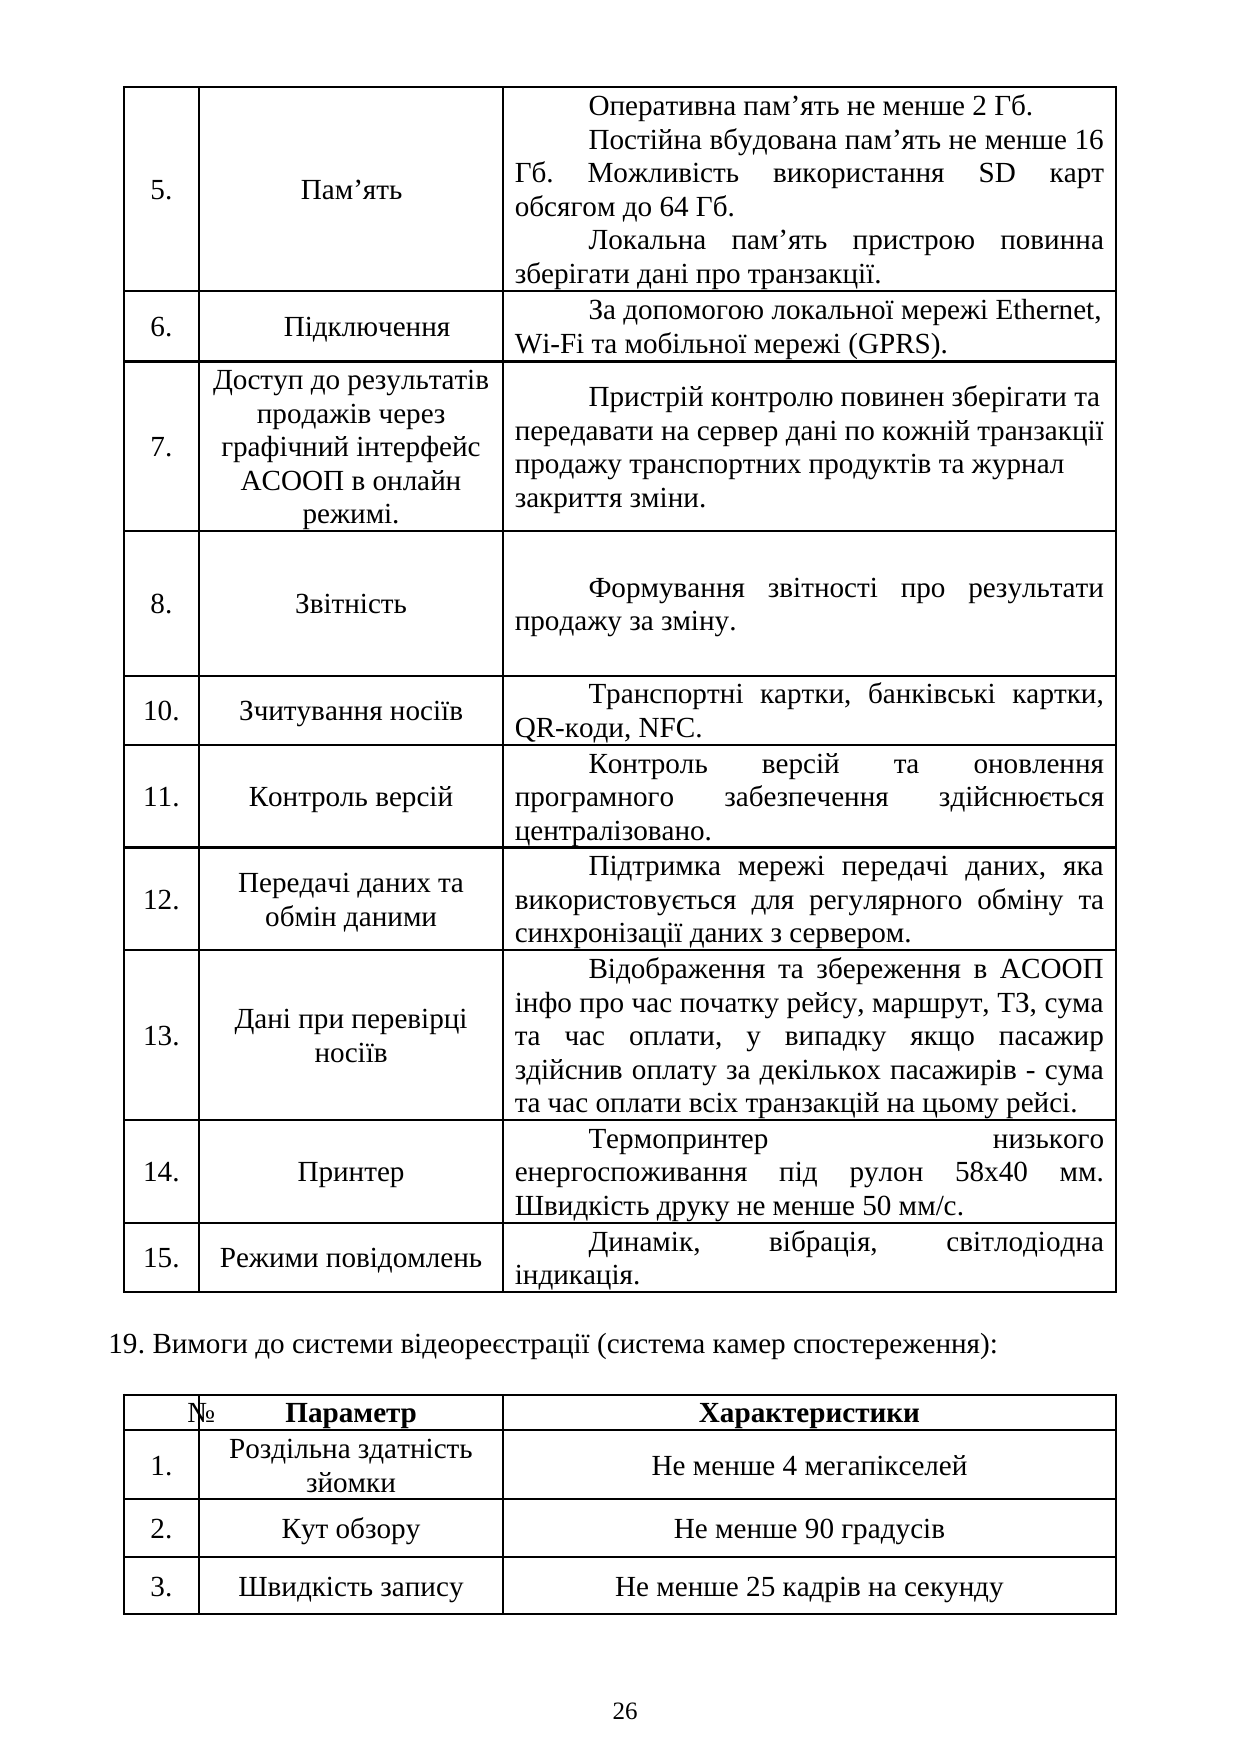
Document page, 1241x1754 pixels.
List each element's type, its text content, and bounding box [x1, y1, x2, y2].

table_cell Швидкість запису [200, 1558, 502, 1613]
table_cell Звітність [200, 532, 502, 674]
table_cell 6. [125, 292, 198, 360]
table_cell Динамік, вібрація, світлодіодна індикація. [504, 1224, 1115, 1291]
table_header № [125, 1396, 198, 1429]
table_cell 5. [125, 88, 198, 289]
table_cell 15. [125, 1224, 198, 1291]
table_cell Не менше 4 мегапікселей [504, 1431, 1115, 1498]
table_cell 3. [125, 1558, 198, 1613]
table_cell 13. [125, 951, 198, 1119]
table_cell 7. [125, 363, 198, 530]
table_cell Зчитування носіїв [200, 677, 502, 744]
table_cell Формування звітності про результати продажу за зміну. [504, 532, 1115, 674]
table_cell Принтер [200, 1121, 502, 1222]
table_cell Підключення [200, 292, 502, 360]
table_cell Режими повідомлень [200, 1224, 502, 1291]
table_cell 11. [125, 746, 198, 846]
table_cell 12. [125, 849, 198, 949]
table_cell Підтримка мережі передачі даних, яка використовується для регулярного обміну та синхронізації даних з сервером. [504, 849, 1115, 949]
table_cell Кут обзору [200, 1500, 502, 1556]
table_cell 8. [125, 532, 198, 674]
table_cell Дані при перевірці носіїв [200, 951, 502, 1119]
table_cell Пристрій контролю повинен зберігати та передавати на сервер дані по кожній транзакції продажу транспортних продуктів та журнал закриття зміни. [504, 363, 1115, 530]
table_cell Транспортні картки, банківські картки, QR-коди, NFC. [504, 677, 1115, 744]
table_cell Передачі даних та обмін даними [200, 849, 502, 949]
table_cell Оперативна пам’ять не менше 2 Гб. Постійна вбудована пам’ять не менше 16 Гб. Можливість використання SD карт обсягом до 64 Гб. Локальна пам’ять пристрою повинна зберігати дані про транзакції. [504, 88, 1115, 289]
table_cell Термопринтер низького енергоспоживання під рулон 58x40 мм. Швидкість друку не менше 50 мм/с. [504, 1121, 1115, 1222]
table_cell 1. [125, 1431, 198, 1498]
table_header Параметр [200, 1396, 502, 1429]
table_cell За допомогою локальної мережі Ethernet, Wi-Fi та мобільної мережі (GPRS). [504, 292, 1115, 360]
table_cell 14. [125, 1121, 198, 1222]
table_cell Не менше 25 кадрів на секунду [504, 1558, 1115, 1613]
table_cell Не менше 90 градусів [504, 1500, 1115, 1556]
table_cell Роздільна здатність зйомки [200, 1431, 502, 1498]
table_cell Контроль версій [200, 746, 502, 846]
table_header Характеристики [504, 1396, 1115, 1429]
table_cell 2. [125, 1500, 198, 1556]
table_cell Пам’ять [200, 88, 502, 289]
table_cell Контроль версій та оновлення програмного забезпечення здійснюється централізовано. [504, 746, 1115, 846]
table_cell Доступ до результатів продажів через графічний інтерфейс АСООП в онлайн режимі. [200, 363, 502, 530]
list . Вимоги до системи відеореєстрації (система камер спостереження): [108, 1326, 1127, 1360]
table_cell 10. [125, 677, 198, 744]
table_cell Відображення та збереження в АСООП інфо про час початку рейсу, маршрут, ТЗ, сума та час оплати, у випадку якщо пасажир здійснив оплату за декількох пасажирів - сума та час оплати всіх транзакцій на цьому рейсі. [504, 951, 1115, 1119]
